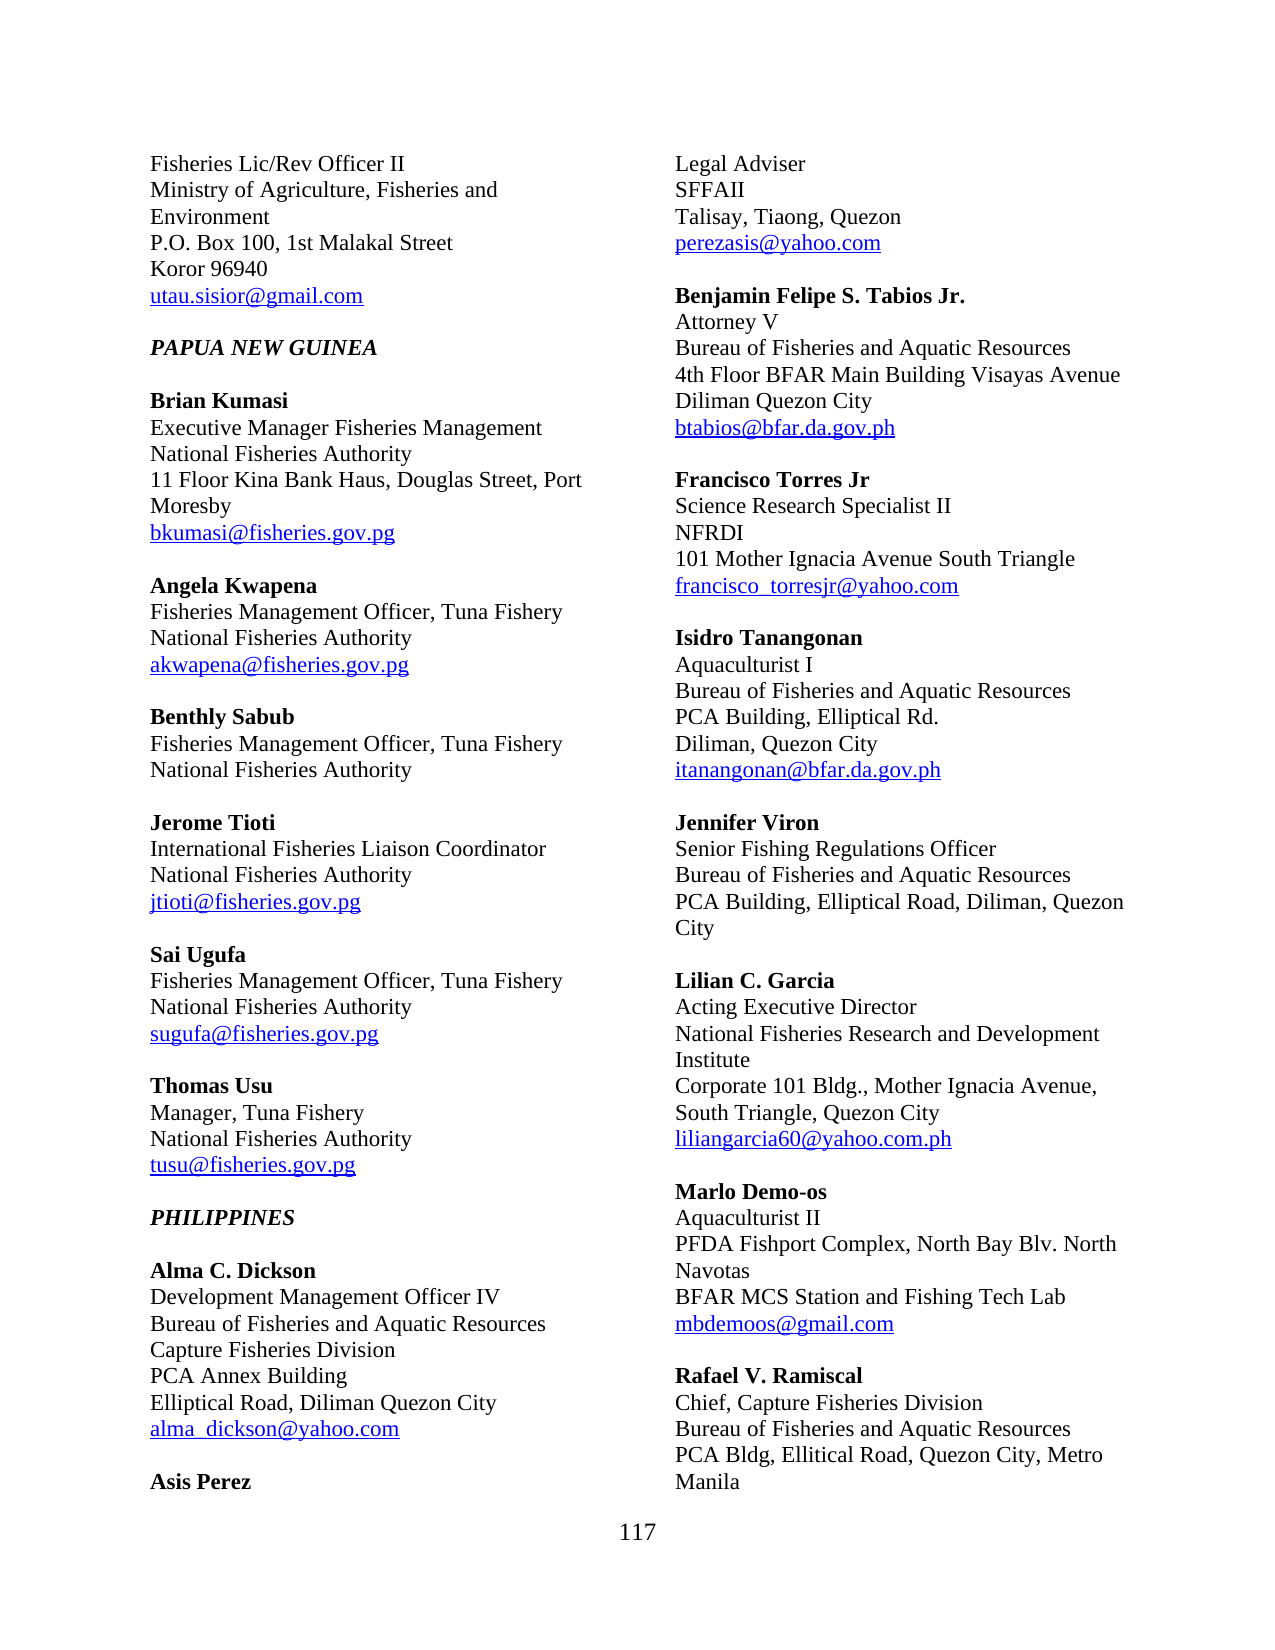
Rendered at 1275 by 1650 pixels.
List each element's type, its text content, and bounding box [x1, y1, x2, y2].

text NFRDI [675, 519, 1125, 545]
text tusu@fisheries.gov.pg [150, 1151, 600, 1178]
text Benjamin Felipe S. Tabios Jr. [675, 282, 1125, 308]
text itanangonan@bfar.da.gov.ph [675, 756, 1125, 782]
text National Fisheries Authority [150, 440, 600, 466]
text Angela Kwapena [150, 572, 600, 598]
text utau.sisior@gmail.com [150, 282, 600, 308]
text Talisay, Tiaong, Quezon [675, 203, 1125, 229]
text Development Management Officer IV [150, 1283, 600, 1309]
text Elliptical Road, Diliman Quezon City [150, 1389, 600, 1415]
text Bureau of Fisheries and Aquatic Resources [675, 677, 1125, 703]
text alma_dickson@yahoo.com [150, 1415, 600, 1441]
text Sai Ugufa [150, 941, 600, 967]
text Benthly Sabub [150, 703, 600, 730]
text PCA Building, Elliptical Rd. [675, 703, 1125, 730]
text Jerome Tioti [150, 809, 600, 835]
text Fisheries Management Officer, Tuna Fishery [150, 967, 600, 993]
text Attorney V [675, 308, 1125, 334]
text Francisco Torres Jr [675, 466, 1125, 493]
text Isidro Tanangonan [675, 624, 1125, 651]
text BFAR MCS Station and Fishing Tech Lab [675, 1283, 1125, 1309]
text Bureau of Fisheries and Aquatic Resources [675, 862, 1125, 888]
text Fisheries Management Officer, Tuna Fishery [150, 730, 600, 756]
text Fisheries Management Officer, Tuna Fishery [150, 598, 600, 624]
text Bureau of Fisheries and Aquatic Resources [675, 1415, 1125, 1441]
text Marlo Demo-os [675, 1178, 1125, 1204]
text Philippines [150, 1204, 600, 1231]
text Jennifer Viron [675, 809, 1125, 835]
text liliangarcia60@yahoo.com.ph [675, 1125, 1125, 1151]
text 11 Floor Kina Bank Haus, Douglas Street, Port Moresby [150, 466, 600, 519]
text Corporate 101 Bldg., Mother Ignacia Avenue, South Triangle, Quezon City [675, 1072, 1125, 1125]
text jtioti@fisheries.gov.pg [150, 888, 600, 914]
text Capture Fisheries Division [150, 1336, 600, 1362]
text National Fisheries Authority [150, 993, 600, 1020]
text Thomas Usu [150, 1072, 600, 1099]
text PCA Annex Building [150, 1362, 600, 1389]
text National Fisheries Authority [150, 862, 600, 888]
text International Fisheries Liaison Coordinator [150, 835, 600, 862]
text btabios@bfar.da.gov.ph [675, 413, 1125, 440]
text SFFAII [675, 176, 1125, 203]
text PCA Bldg, Ellitical Road, Quezon City, Metro Manila [675, 1441, 1125, 1494]
text Legal Adviser [675, 150, 1125, 176]
text Bureau of Fisheries and Aquatic Resources [675, 334, 1125, 361]
text P.O. Box 100, 1st Malakal Street [150, 229, 600, 255]
text National Fisheries Authority [150, 1125, 600, 1151]
text Brian Kumasi [150, 387, 600, 413]
text Asis Perez [150, 1468, 600, 1494]
text National Fisheries Authority [150, 624, 600, 651]
text Bureau of Fisheries and Aquatic Resources [150, 1309, 600, 1336]
text Acting Executive Director [675, 993, 1125, 1020]
text Senior Fishing Regulations Officer [675, 835, 1125, 862]
text bkumasi@fisheries.gov.pg [150, 519, 600, 545]
text Fisheries Lic/Rev Officer II [150, 150, 600, 176]
text Science Research Specialist II [675, 493, 1125, 519]
text Alma C. Dickson [150, 1257, 600, 1283]
text 4th Floor BFAR Main Building Visayas Avenue Diliman Quezon City [675, 361, 1125, 413]
text Aquaculturist II [675, 1204, 1125, 1231]
text Aquaculturist I [675, 651, 1125, 677]
text PFDA Fishport Complex, North Bay Blv. North Navotas [675, 1231, 1125, 1283]
text akwapena@fisheries.gov.pg [150, 651, 600, 677]
text Ministry of Agriculture, Fisheries and Environment [150, 176, 600, 229]
text Diliman, Quezon City [675, 730, 1125, 756]
text Lilian C. Garcia [675, 967, 1125, 993]
text mbdemoos@gmail.com [675, 1309, 1125, 1336]
text Koror 96940 [150, 255, 600, 282]
text perezasis@yahoo.com [675, 229, 1125, 255]
text Chief, Capture Fisheries Division [675, 1389, 1125, 1415]
text National Fisheries Research and Development Institute [675, 1020, 1125, 1072]
text Rafael V. Ramiscal [675, 1362, 1125, 1389]
text National Fisheries Authority [150, 756, 600, 782]
text 101 Mother Ignacia Avenue South Triangle [675, 545, 1125, 572]
text francisco_torresjr@yahoo.com [675, 572, 1125, 598]
text Manager, Tuna Fishery [150, 1099, 600, 1125]
text sugufa@fisheries.gov.pg [150, 1020, 600, 1046]
text Executive Manager Fisheries Management [150, 413, 600, 440]
text PCA Building, Elliptical Road, Diliman, Quezon City [675, 888, 1125, 941]
text Papua New Guinea [150, 334, 600, 361]
